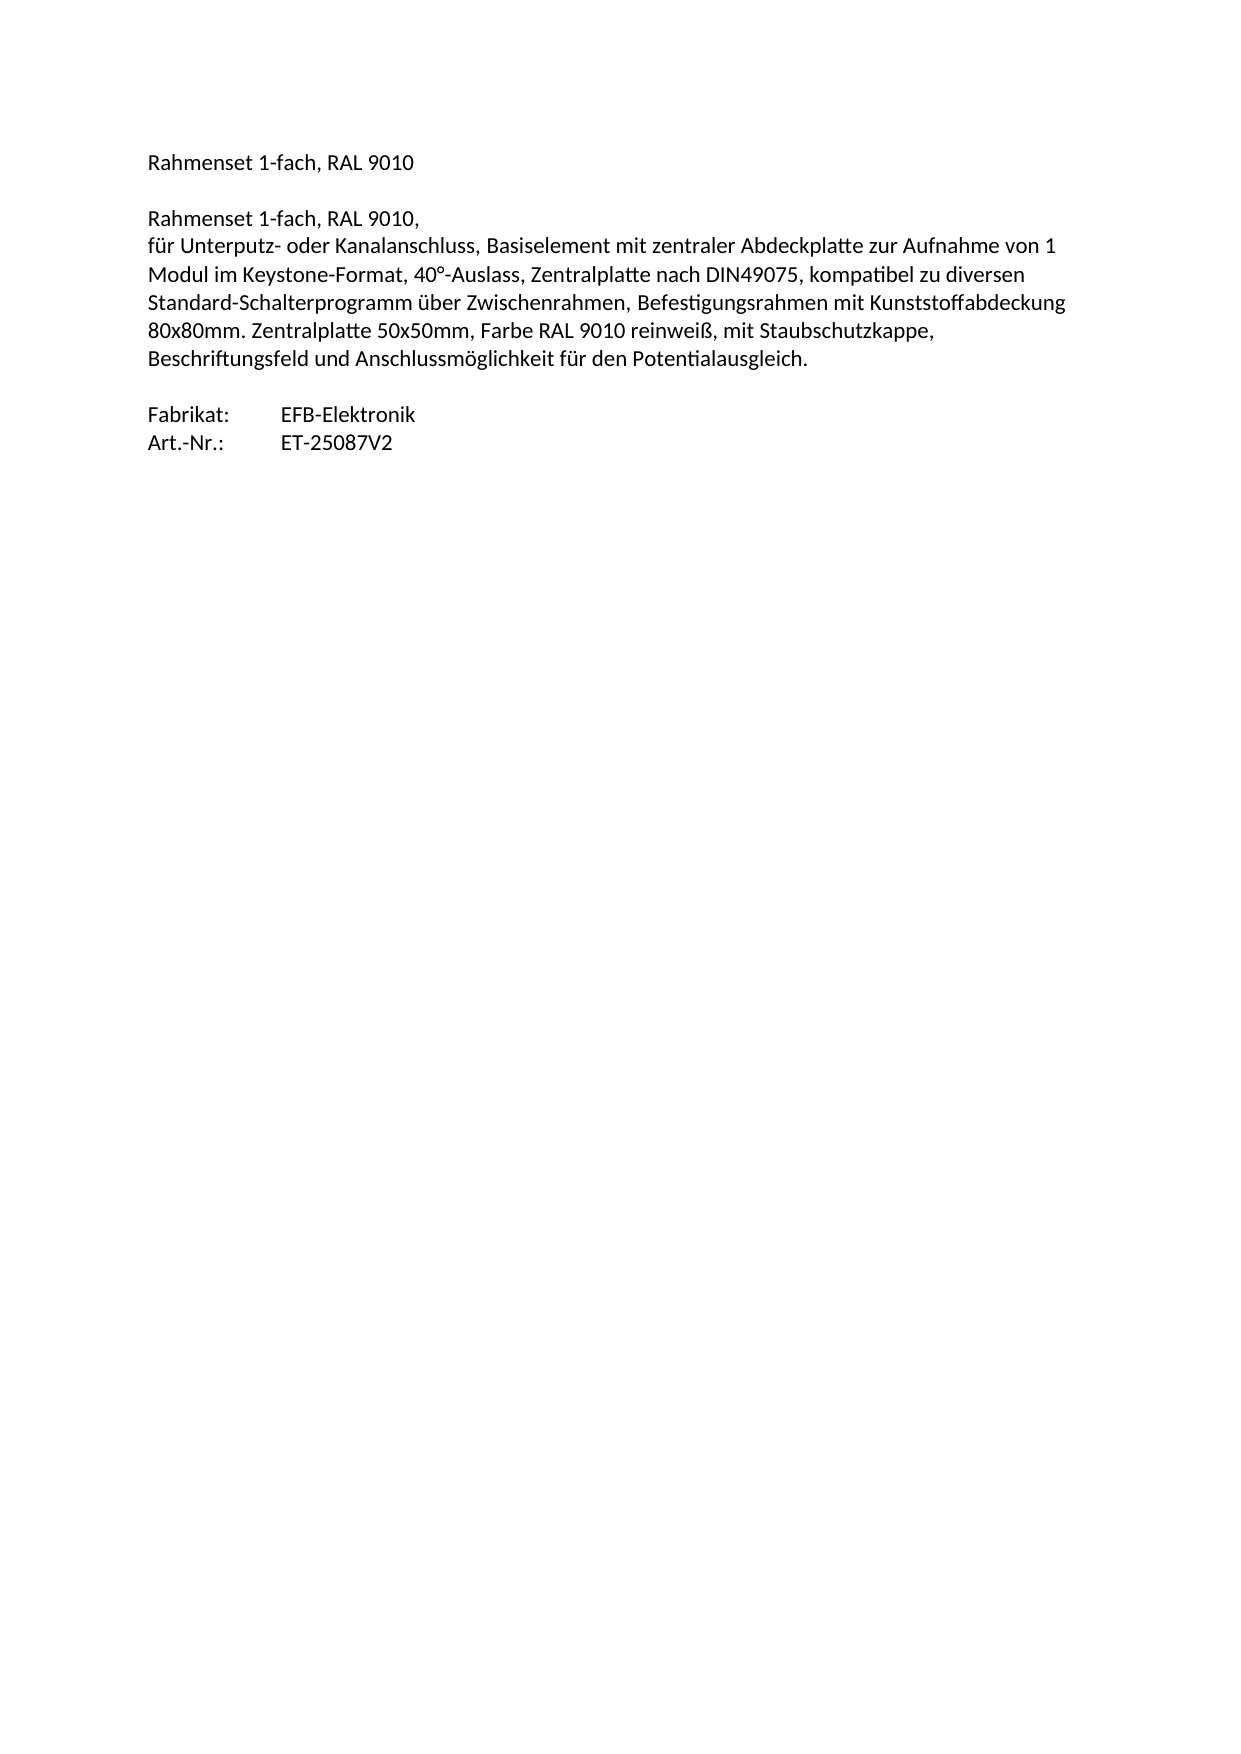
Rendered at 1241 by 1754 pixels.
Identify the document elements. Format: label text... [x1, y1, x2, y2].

text Art.-Nr.: ET-25087V2 [148, 428, 1093, 456]
text Rahmenset 1-fach, RAL 9010, [148, 204, 1093, 232]
text Fabrikat: EFB-Elektronik [148, 400, 1093, 428]
text Rahmenset 1-fach, RAL 9010 [148, 148, 1093, 176]
text für Unterputz- oder Kanalanschluss, Basiselement mit zentraler Abdeckplatte zur Aufnahme von 1 Modul im Keystone-Format, 40°-Auslass, Zentralplatte nach DIN49075, kompatibel zu diversen Standard-Schalterprogramm über Zwischenrahmen, Befestigungsrahmen mit Kunststoffabdeckung 80x80mm. Zentralplatte 50x50mm, Farbe RAL 9010 reinweiß, mit Staubschutzkappe, Beschriftungsfeld und Anschlussmöglichkeit für den Potentialausgleich. [148, 232, 1093, 372]
